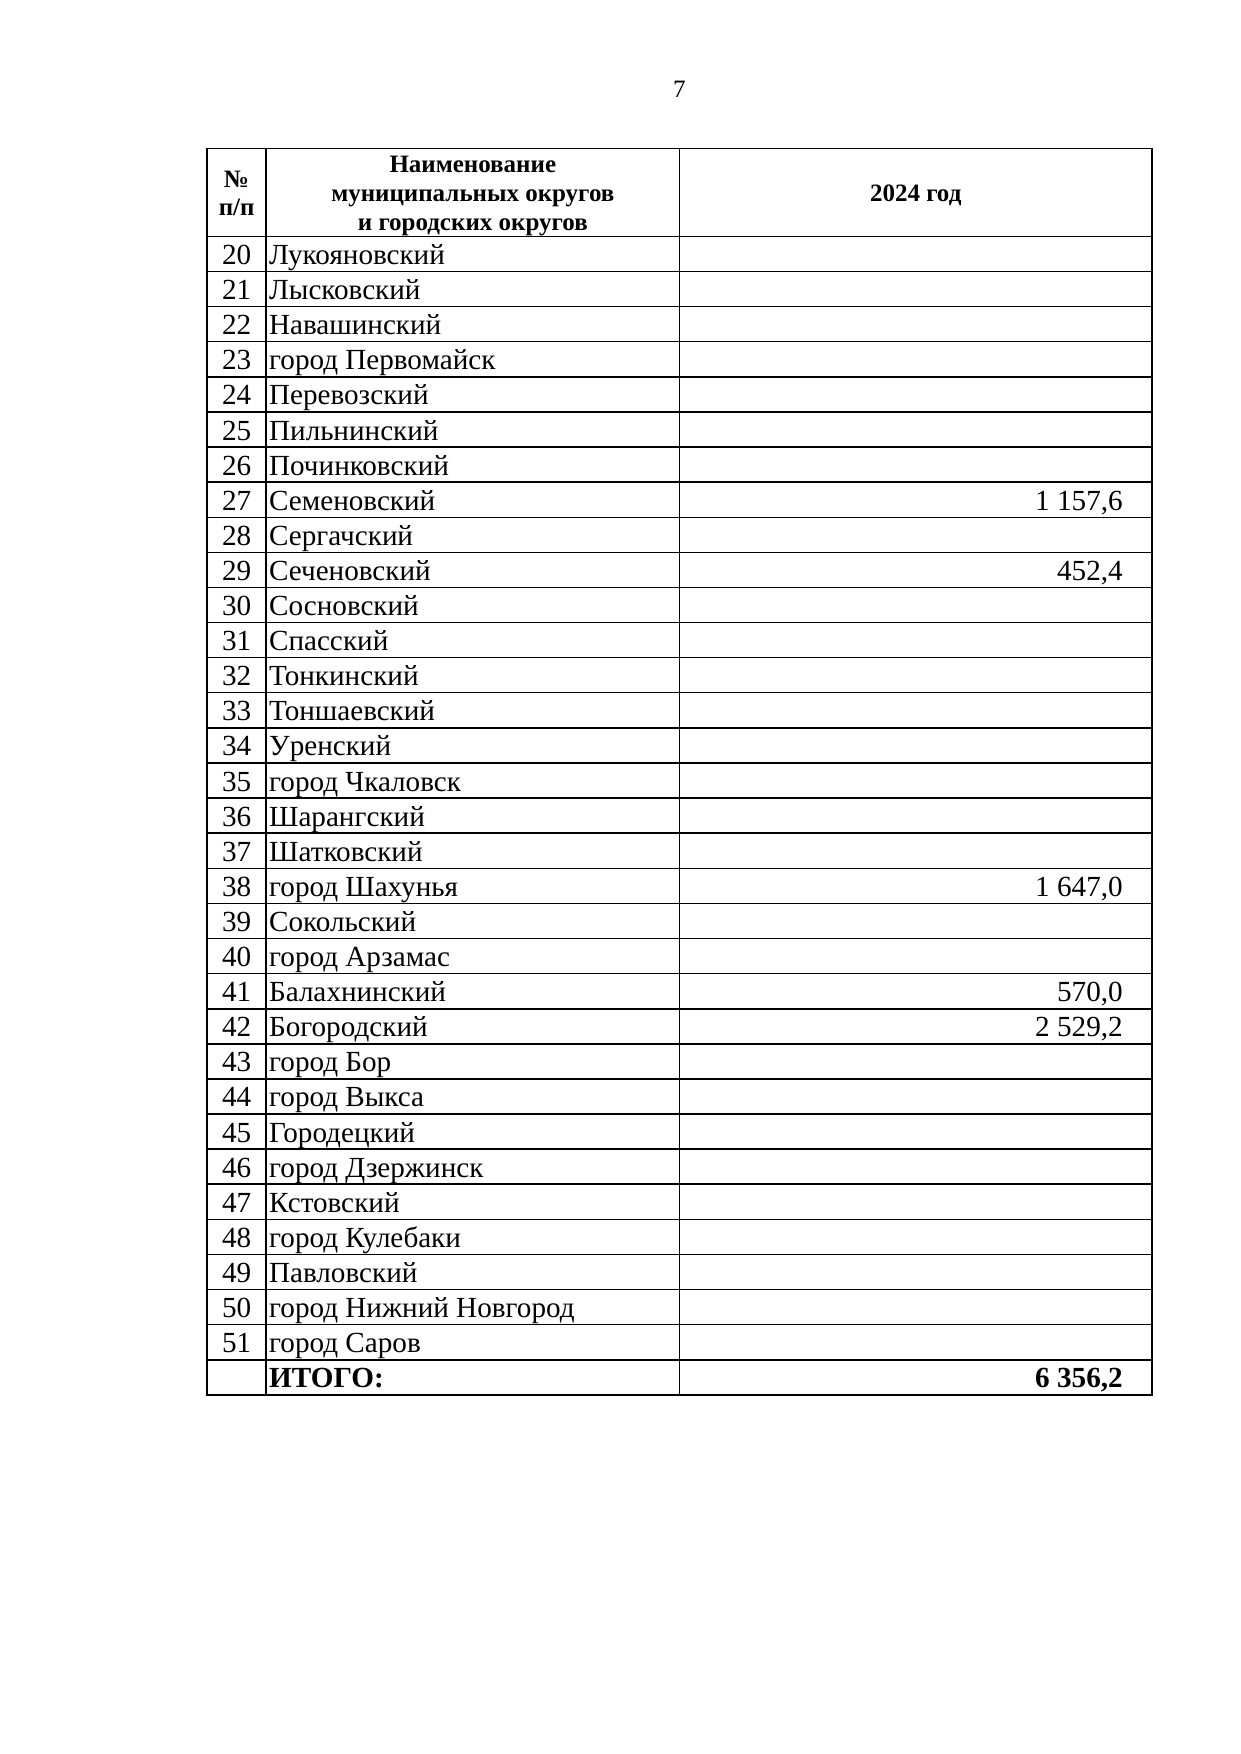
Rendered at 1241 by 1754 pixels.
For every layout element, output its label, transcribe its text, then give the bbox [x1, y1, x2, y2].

table_cell 6 356,2 [680, 1361, 1151, 1394]
table_cell [680, 764, 1151, 797]
table_cell [680, 1290, 1151, 1324]
table_cell 39 [208, 904, 265, 938]
table_cell [680, 834, 1151, 867]
table_cell 49 [208, 1255, 265, 1289]
table_cell Павловский [267, 1255, 679, 1289]
table_cell город Саров [267, 1325, 679, 1359]
table_cell ИТОГО: [267, 1361, 679, 1394]
table_cell [680, 272, 1151, 306]
table_cell 50 [208, 1290, 265, 1324]
table_cell 24 [208, 378, 265, 411]
table_cell Уpенский [267, 729, 679, 762]
table_cell 30 [208, 588, 265, 622]
table_header № п/п [208, 149, 265, 236]
table_cell [680, 307, 1151, 341]
table_cell 2 529,2 [680, 1010, 1151, 1043]
table_cell 26 [208, 448, 265, 481]
table_cell 22 [208, 307, 265, 341]
table_cell Пильнинский [267, 413, 679, 446]
table_cell 32 [208, 658, 265, 692]
table_cell Сокольский [267, 904, 679, 938]
table_cell 38 [208, 869, 265, 902]
table_cell Тоншаевский [267, 693, 679, 727]
table_cell [680, 518, 1151, 551]
table_cell [680, 799, 1151, 832]
table_cell [680, 1325, 1151, 1359]
table_cell 51 [208, 1325, 265, 1359]
table_cell [680, 588, 1151, 622]
table_cell Сеченовский [267, 553, 679, 587]
table_cell 41 [208, 974, 265, 1008]
table_cell [680, 1045, 1151, 1078]
table_cell Балахнинский [267, 974, 679, 1008]
table_cell 45 [208, 1115, 265, 1148]
table_cell 31 [208, 623, 265, 657]
table_cell Сеpгачский [267, 518, 679, 551]
table_cell [680, 1255, 1151, 1289]
table_cell 570,0 [680, 974, 1151, 1008]
table_cell Шаpангский [267, 799, 679, 832]
table_cell [680, 448, 1151, 481]
table_cell [680, 378, 1151, 411]
table_cell Семеновский [267, 483, 679, 516]
table_header 2024 год [680, 149, 1151, 236]
table_cell 48 [208, 1220, 265, 1253]
table_cell 47 [208, 1185, 265, 1218]
table_cell [680, 1185, 1151, 1218]
table_cell Лысковский [267, 272, 679, 306]
table_cell 25 [208, 413, 265, 446]
table_cell Сосновский [267, 588, 679, 622]
table_cell 44 [208, 1080, 265, 1113]
table_cell [680, 1115, 1151, 1148]
table_cell Починковский [267, 448, 679, 481]
table_cell Спасский [267, 623, 679, 657]
table_cell [680, 1080, 1151, 1113]
table_cell [680, 939, 1151, 973]
table_cell 452,4 [680, 553, 1151, 587]
table_cell город Арзамас [267, 939, 679, 973]
table_cell 36 [208, 799, 265, 832]
table_cell 46 [208, 1150, 265, 1183]
table_cell 42 [208, 1010, 265, 1043]
table_cell 35 [208, 764, 265, 797]
table_cell город Чкаловск [267, 764, 679, 797]
table_cell [680, 413, 1151, 446]
table_cell [680, 693, 1151, 727]
table_cell 40 [208, 939, 265, 973]
table_cell [680, 237, 1151, 271]
table_cell 27 [208, 483, 265, 516]
table_cell Кстовский [267, 1185, 679, 1218]
table_cell город Дзержинск [267, 1150, 679, 1183]
table_cell [680, 729, 1151, 762]
table_cell город Выкса [267, 1080, 679, 1113]
table_cell Навашинский [267, 307, 679, 341]
table_cell [680, 342, 1151, 376]
table_cell Пеpевозский [267, 378, 679, 411]
table_cell город Бор [267, 1045, 679, 1078]
table_cell [680, 1150, 1151, 1183]
table_cell 43 [208, 1045, 265, 1078]
table_cell [680, 1220, 1151, 1253]
table_cell город Шахунья [267, 869, 679, 902]
table_cell 33 [208, 693, 265, 727]
table_cell город Пеpвомайск [267, 342, 679, 376]
table_cell город Кулебаки [267, 1220, 679, 1253]
table_cell Богоpодский [267, 1010, 679, 1043]
table_cell [680, 904, 1151, 938]
table_cell [208, 1361, 265, 1394]
table_cell 21 [208, 272, 265, 306]
table_cell [680, 658, 1151, 692]
table_cell 23 [208, 342, 265, 376]
table_header Наименование муниципальных округов и городских округов [267, 149, 679, 236]
table_cell 34 [208, 729, 265, 762]
table_cell [680, 623, 1151, 657]
table_cell Шатковский [267, 834, 679, 867]
table_cell Лукояновский [267, 237, 679, 271]
table_cell 20 [208, 237, 265, 271]
table_cell 37 [208, 834, 265, 867]
table_cell 29 [208, 553, 265, 587]
table_cell город Нижний Новгород [267, 1290, 679, 1324]
table_cell 28 [208, 518, 265, 551]
table_cell Тонкинский [267, 658, 679, 692]
table_cell 1 157,6 [680, 483, 1151, 516]
table_cell Городецкий [267, 1115, 679, 1148]
table_cell 1 647,0 [680, 869, 1151, 902]
